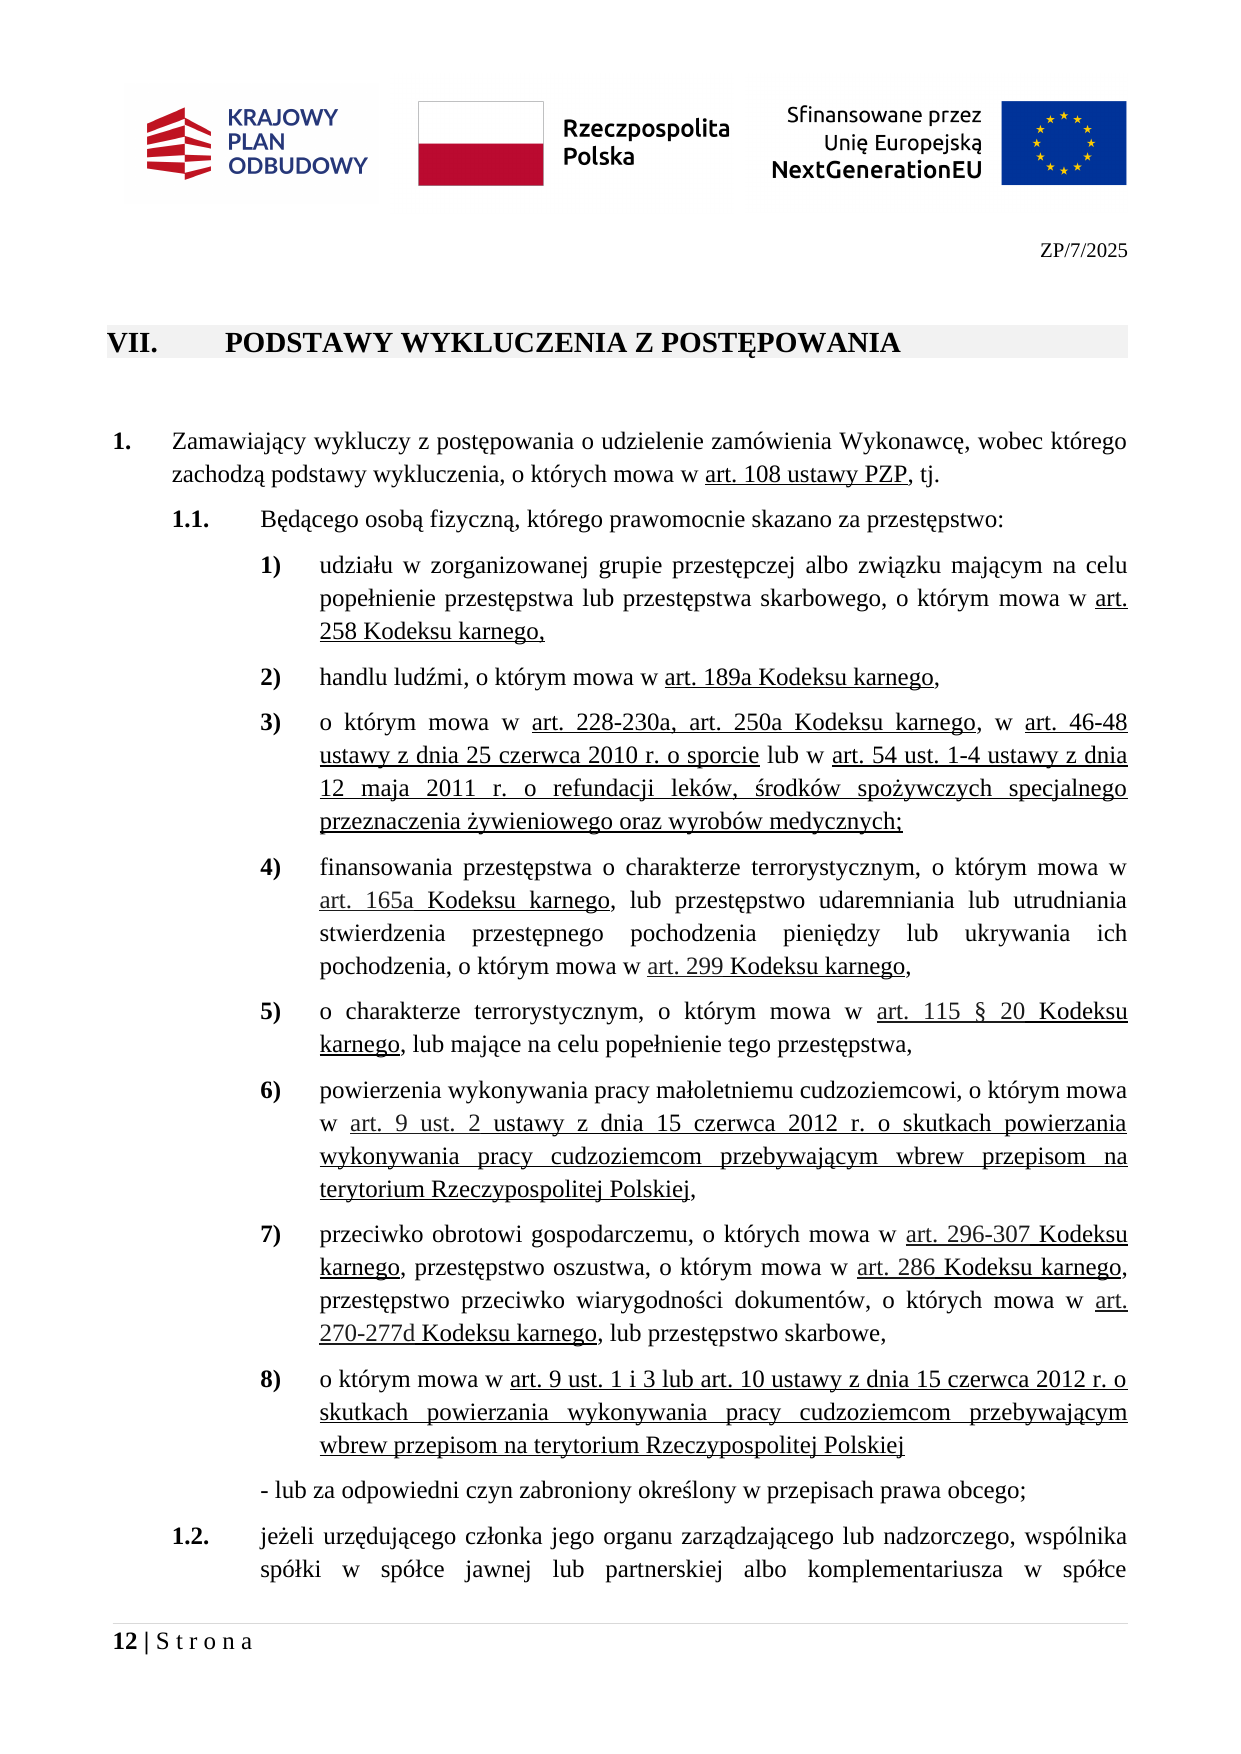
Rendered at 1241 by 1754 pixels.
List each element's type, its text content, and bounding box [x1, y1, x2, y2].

list Zamawiający wykluczy z postępowania o udzielenie zamówienia Wykonawcę, wobec którego zachodzą podstawy wykluczenia, o których mowa w art. 108 ustawy PZP, tj. [112, 426, 1128, 488]
list Będącego osobą fizyczną, którego prawomocnie skazano za przestępstwo: [172, 504, 1128, 533]
list o którym mowa w art. 228-230a, art. 250a Kodeksu karnego, w art. 46-48 ustawy z dnia 25 czerwca 2010 r. o sporcie lub w art. 54 ust. 1-4 ustawy z dnia 12 maja 2011 r. o refundacji leków, środków spożywczych specjalnego przeznaczenia żywieniowego oraz wyrobów medycznych; [260, 707, 1128, 835]
list o charakterze terrorystycznym, o którym mowa w art. 115 § 20 Kodeksu karnego, lub mające na celu popełnienie tego przestępstwa, [260, 996, 1128, 1058]
list handlu ludźmi, o którym mowa w art. 189a Kodeksu karnego, [260, 662, 1128, 690]
list udziału w zorganizowanej grupie przestępczej albo związku mającym na celu popełnienie przestępstwa lub przestępstwa skarbowego, o którym mowa w art. 258 Kodeksu karnego, [260, 550, 1128, 645]
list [172, 1521, 1128, 1583]
list przeciwko obrotowi gospodarczemu, o których mowa w art. 296-307 Kodeksu karnego, przestępstwo oszustwa, o którym mowa w art. 286 Kodeksu karnego, przestępstwo przeciwko wiarygodności dokumentów, o których mowa w art. 270-277d Kodeksu karnego, lub przestępstwo skarbowe, [260, 1219, 1128, 1347]
list finansowania przestępstwa o charakterze terrorystycznym, o którym mowa w art. 165a Kodeksu karnego, lub przestępstwo udaremniania lub utrudniania stwierdzenia przestępnego pochodzenia pieniędzy lub ukrywania ich pochodzenia, o którym mowa w art. 299 Kodeksu karnego, [260, 852, 1128, 979]
text - lub za odpowiedni czyn zabroniony określony w przepisach prawa obcego; [260, 1476, 1128, 1504]
subtitle PODSTAWY WYKLUCZENIA Z POSTĘPOWANIA [107, 325, 1128, 358]
list o którym mowa w art. 9 ust. 1 i 3 lub art. 10 ustawy z dnia 15 czerwca 2012 r. o skutkach powierzania wykonywania pracy cudzoziemcom przebywającym wbrew przepisom na terytorium Rzeczypospolitej Polskiej [260, 1364, 1128, 1459]
list powierzenia wykonywania pracy małoletniemu cudzoziemcowi, o którym mowa w art. 9 ust. 2 ustawy z dnia 15 czerwca 2012 r. o skutkach powierzania wykonywania pracy cudzoziemcom przebywającym wbrew przepisom na terytorium Rzeczypospolitej Polskiej, [260, 1075, 1128, 1203]
